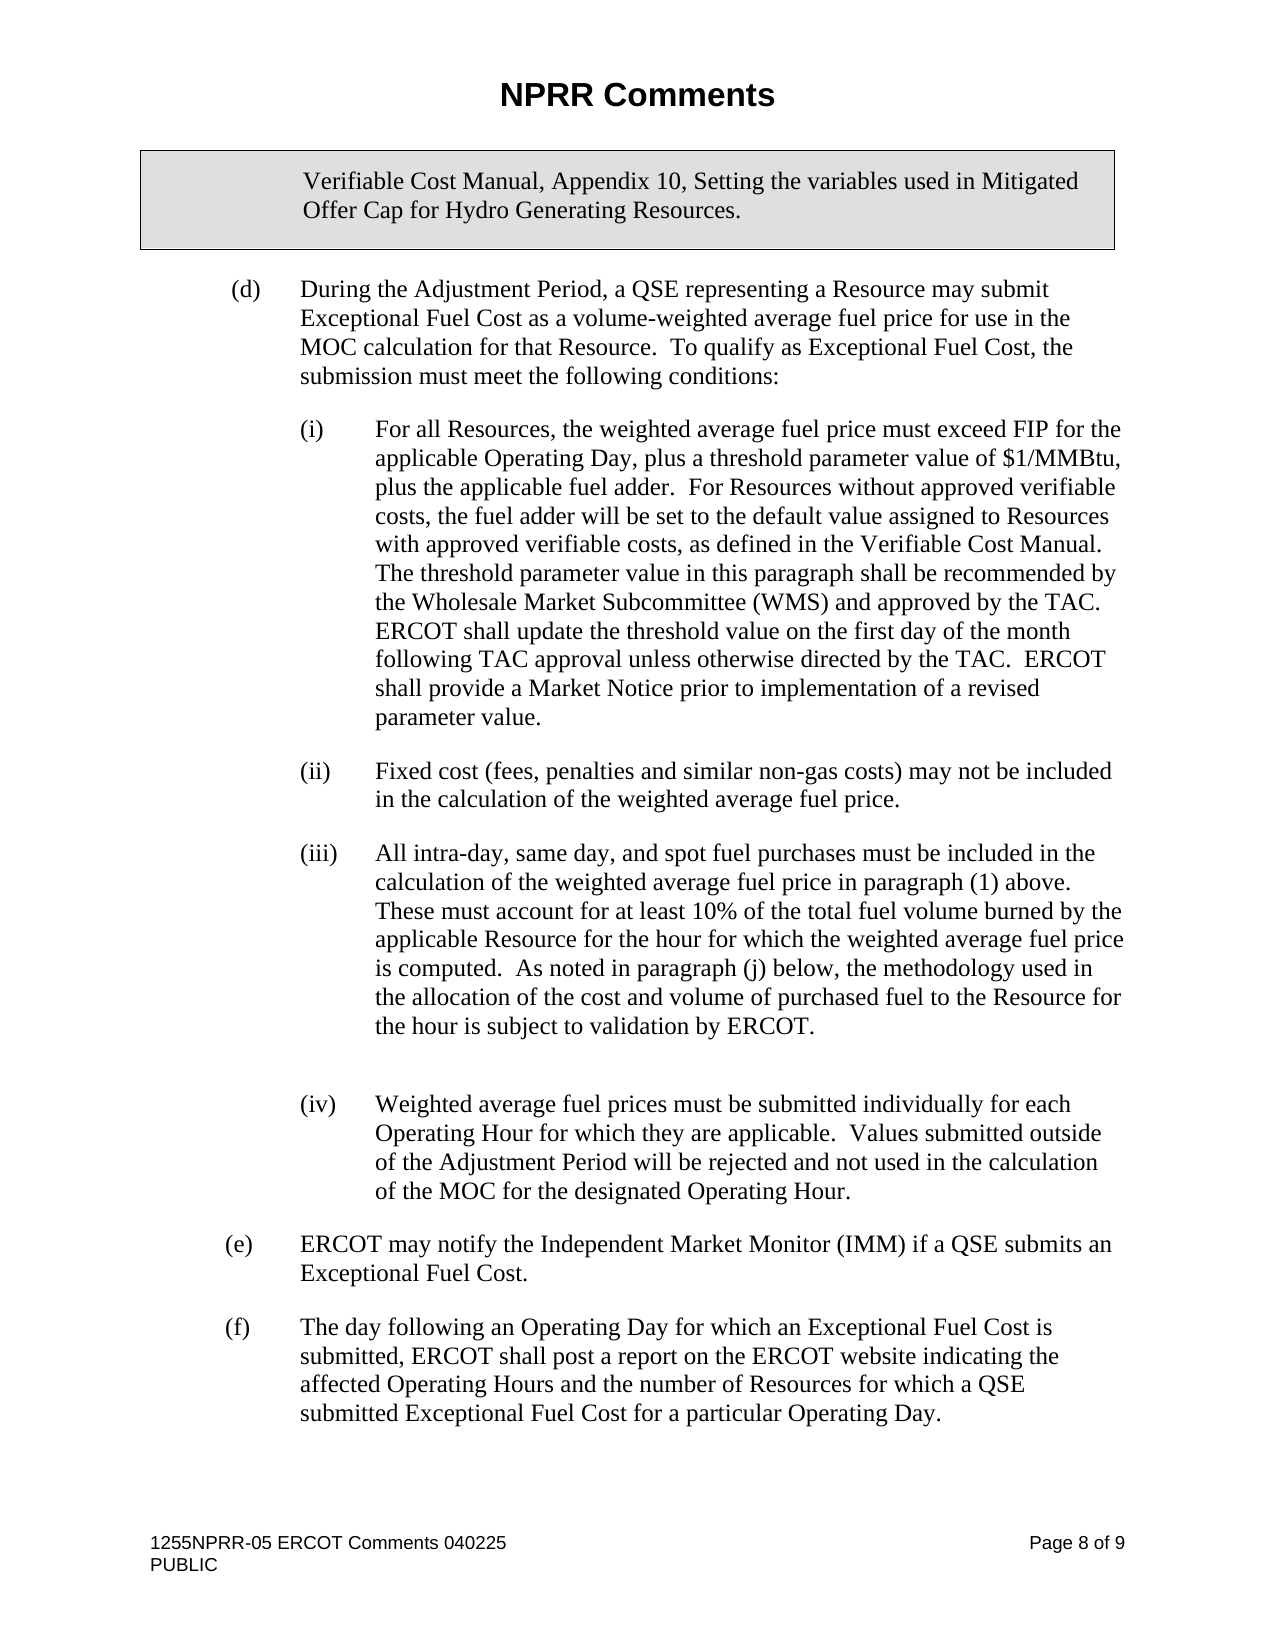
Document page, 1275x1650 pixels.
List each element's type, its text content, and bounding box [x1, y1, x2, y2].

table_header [141, 151, 1114, 248]
text (f) The day following an Operating Day for which an Exceptional Fuel Cost is submitted, ERCOT shall post a report on the ERCOT website indicating the affected Operating Hours and the number of Resources for which a QSE submitted Exceptional Fuel Cost for a particular Operating Day. [225, 1312, 1125, 1427]
text (d) During the Adjustment Period, a QSE representing a Resource may submit Exceptional Fuel Cost as a volume-weighted average fuel price for use in the MOC calculation for that Resource. To qualify as Exceptional Fuel Cost, the submission must meet the following conditions: [225, 274, 1125, 389]
text (ii) Fixed cost (fees, penalties and similar non-gas costs) may not be included in the calculation of the weighted average fuel price. [300, 756, 1125, 813]
text (i) For all Resources, the weighted average fuel price must exceed FIP for the applicable Operating Day, plus a threshold parameter value of $1/MMBtu, plus the applicable fuel adder. For Resources without approved verifiable costs, the fuel adder will be set to the default value assigned to Resources with approved verifiable costs, as defined in the Verifiable Cost Manual. The threshold parameter value in this paragraph shall be recommended by the Wholesale Market Subcommittee (WMS) and approved by the TAC. ERCOT shall update the threshold value on the first day of the month following TAC approval unless otherwise directed by the TAC. ERCOT shall provide a Market Notice prior to implementation of a revised parameter value. [300, 414, 1125, 731]
text (iv) Weighted average fuel prices must be submitted individually for each Operating Hour for which they are applicable. Values submitted outside of the Adjustment Period will be rejected and not used in the calculation of the MOC for the designated Operating Hour. [300, 1089, 1125, 1204]
text (e) ERCOT may notify the Independent Market Monitor (IMM) if a QSE submits an Exceptional Fuel Cost. [225, 1229, 1125, 1287]
text (iii) All intra-day, same day, and spot fuel purchases must be included in the calculation of the weighted average fuel price in paragraph (1) above. These must account for at least 10% of the total fuel volume burned by the applicable Resource for the hour for which the weighted average fuel price is computed. As noted in paragraph (j) below, the methodology used in the allocation of the cost and volume of purchased fuel to the Resource for the hour is subject to validation by ERCOT. [300, 838, 1125, 1039]
